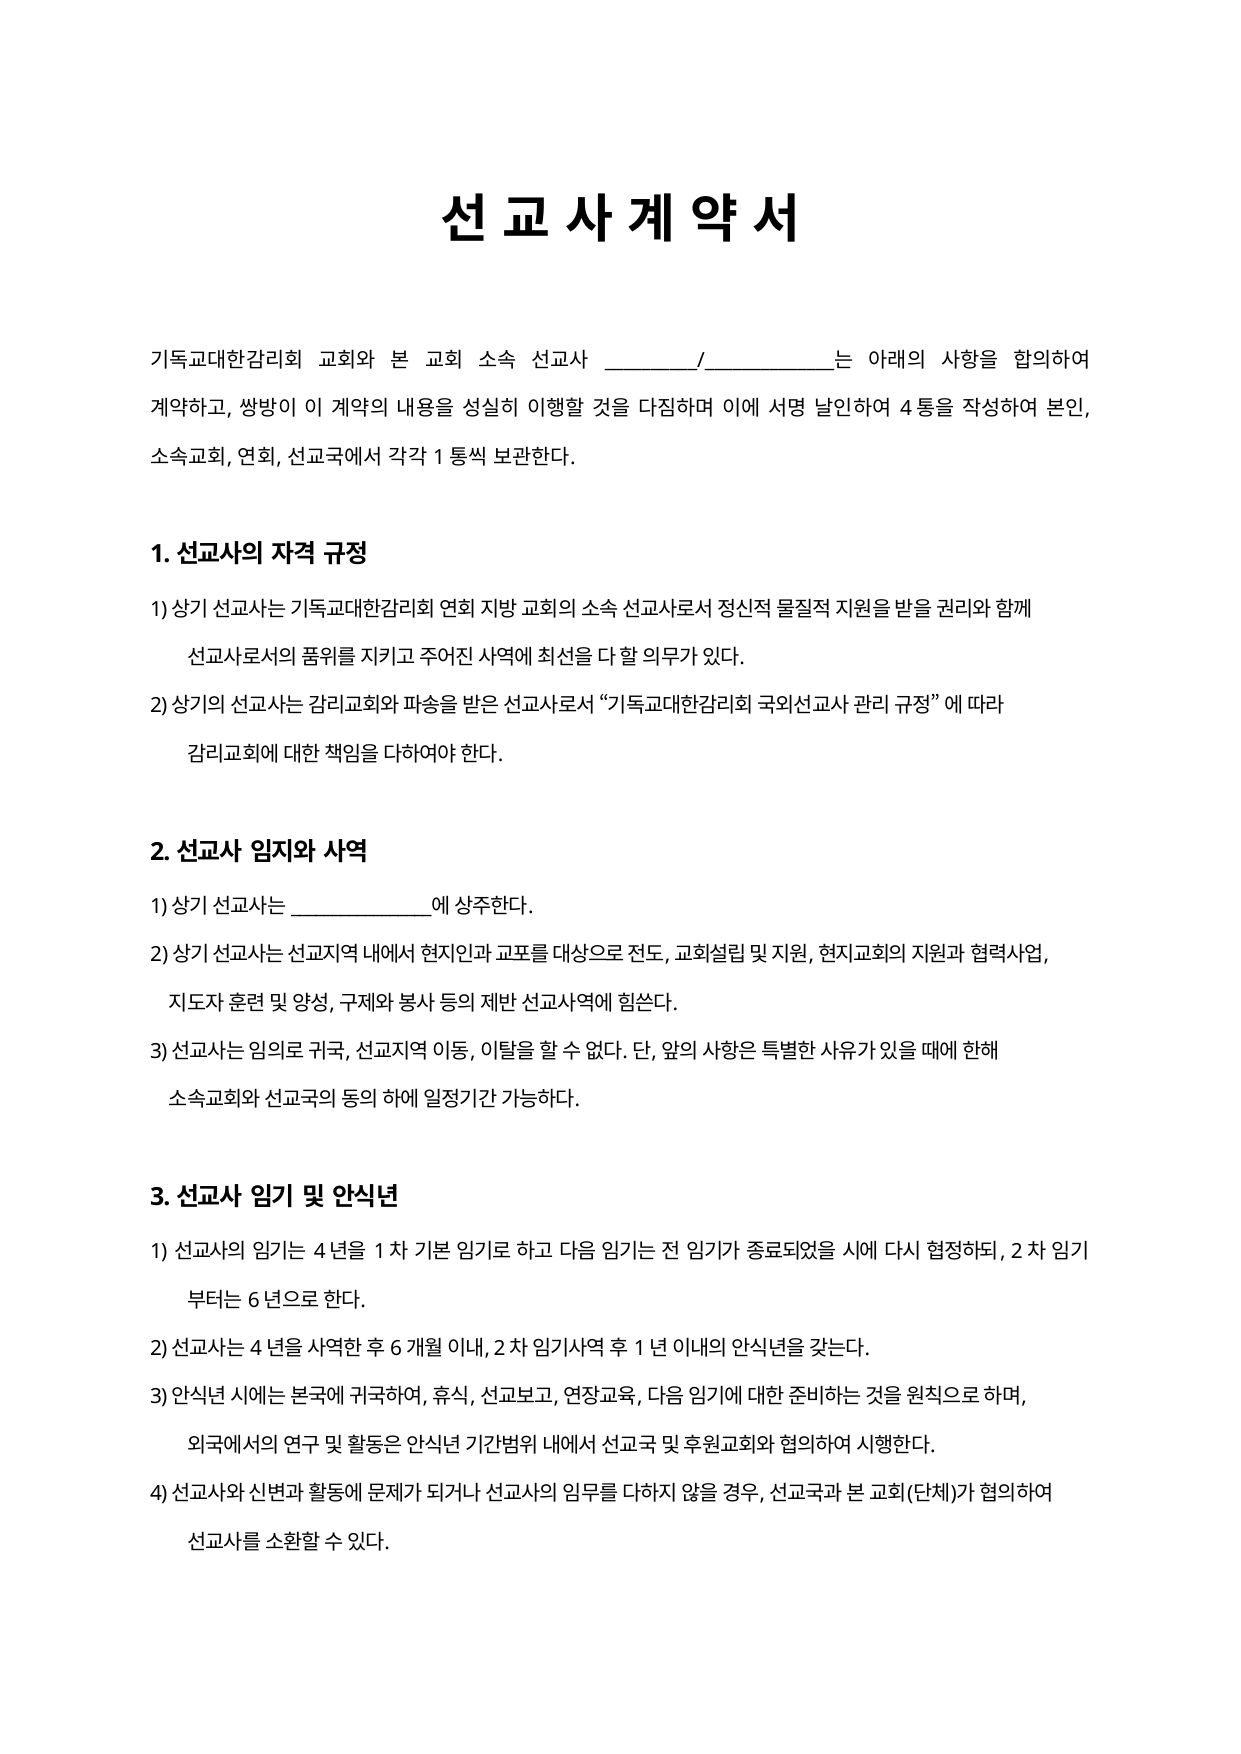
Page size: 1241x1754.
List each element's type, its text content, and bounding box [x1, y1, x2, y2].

text 3) 안식년 시에는 본국에 귀국하여, 휴식, 선교보고, 연장교육, 다음 임기에 대한 준비하는 것을 원칙으로 하며, 외국에서의 연구 및 활동은 안식년 기간범위 내에서 선교국 및 후원교회와 협의하여 시행한다. [150, 1380, 1090, 1458]
text 1) 선교사의 임기는 4년을 1차 기본 임기로 하고 다음 임기는 전 임기가 종료되었을 시에 다시 협정하되, 2차 임기 부터는 6년으로 한다. [150, 1234, 1090, 1313]
text 3) 선교사는 임의로 귀국, 선교지역 이동, 이탈을 할 수 없다. 단, 앞의 사항은 특별한 사유가 있을 때에 한해 소속교회와 선교국의 동의 하에 일정기간 가능하다. [150, 1034, 1090, 1113]
text 3. 선교사 임기 및 안식년 [150, 1177, 1090, 1213]
text 4) 선교사와 신변과 활동에 문제가 되거나 선교사의 임무를 다하지 않을 경우, 선교국과 본 교회(단체)가 협의하여 선교사를 소환할 수 있다. [150, 1477, 1090, 1555]
text 2. 선교사 임지와 사역 [150, 831, 1090, 867]
text 2) 상기의 선교사는 감리교회와 파송을 받은 선교사로서 “기독교대한감리회 국외선교사 관리 규정” 에 따라 감리교회에 대한 책임을 다하여야 한다. [150, 689, 1090, 767]
text 선 교 사 계 약 서 [150, 177, 1090, 253]
text 기독교대한감리회 교회와 본 교회 소속 선교사 __________/______________는 아래의 사항을 합의하여 계약하고, 쌍방이 이 계약의 내용을 성실히 이행할 것을 다짐하며 이에 서명 날인하여 4통을 작성하여 본인, 소속교회, 연회, 선교국에서 각각 1통씩 보관한다. [150, 343, 1090, 470]
text 2) 선교사는 4년을 사역한 후 6개월 이내, 2차 임기사역 후 1년 이내의 안식년을 갖는다. [150, 1331, 1090, 1362]
text 1. 선교사의 자격 규정 [150, 534, 1090, 570]
text 2) 상기 선교사는 선교지역 내에서 현지인과 교포를 대상으로 전도, 교회설립 및 지원, 현지교회의 지원과 협력사업, 지도자 훈련 및 양성, 구제와 봉사 등의 제반 선교사역에 힘쓴다. [150, 937, 1090, 1016]
text 1) 상기 선교사는 기독교대한감리회 연회 지방 교회의 소속 선교사로서 정신적 물질적 지원을 받을 권리와 함께 선교사로서의 품위를 지키고 주어진 사역에 최선을 다 할 의무가 있다. [150, 592, 1090, 671]
text 1) 상기 선교사는 _________________에 상주한다. [150, 889, 1090, 919]
